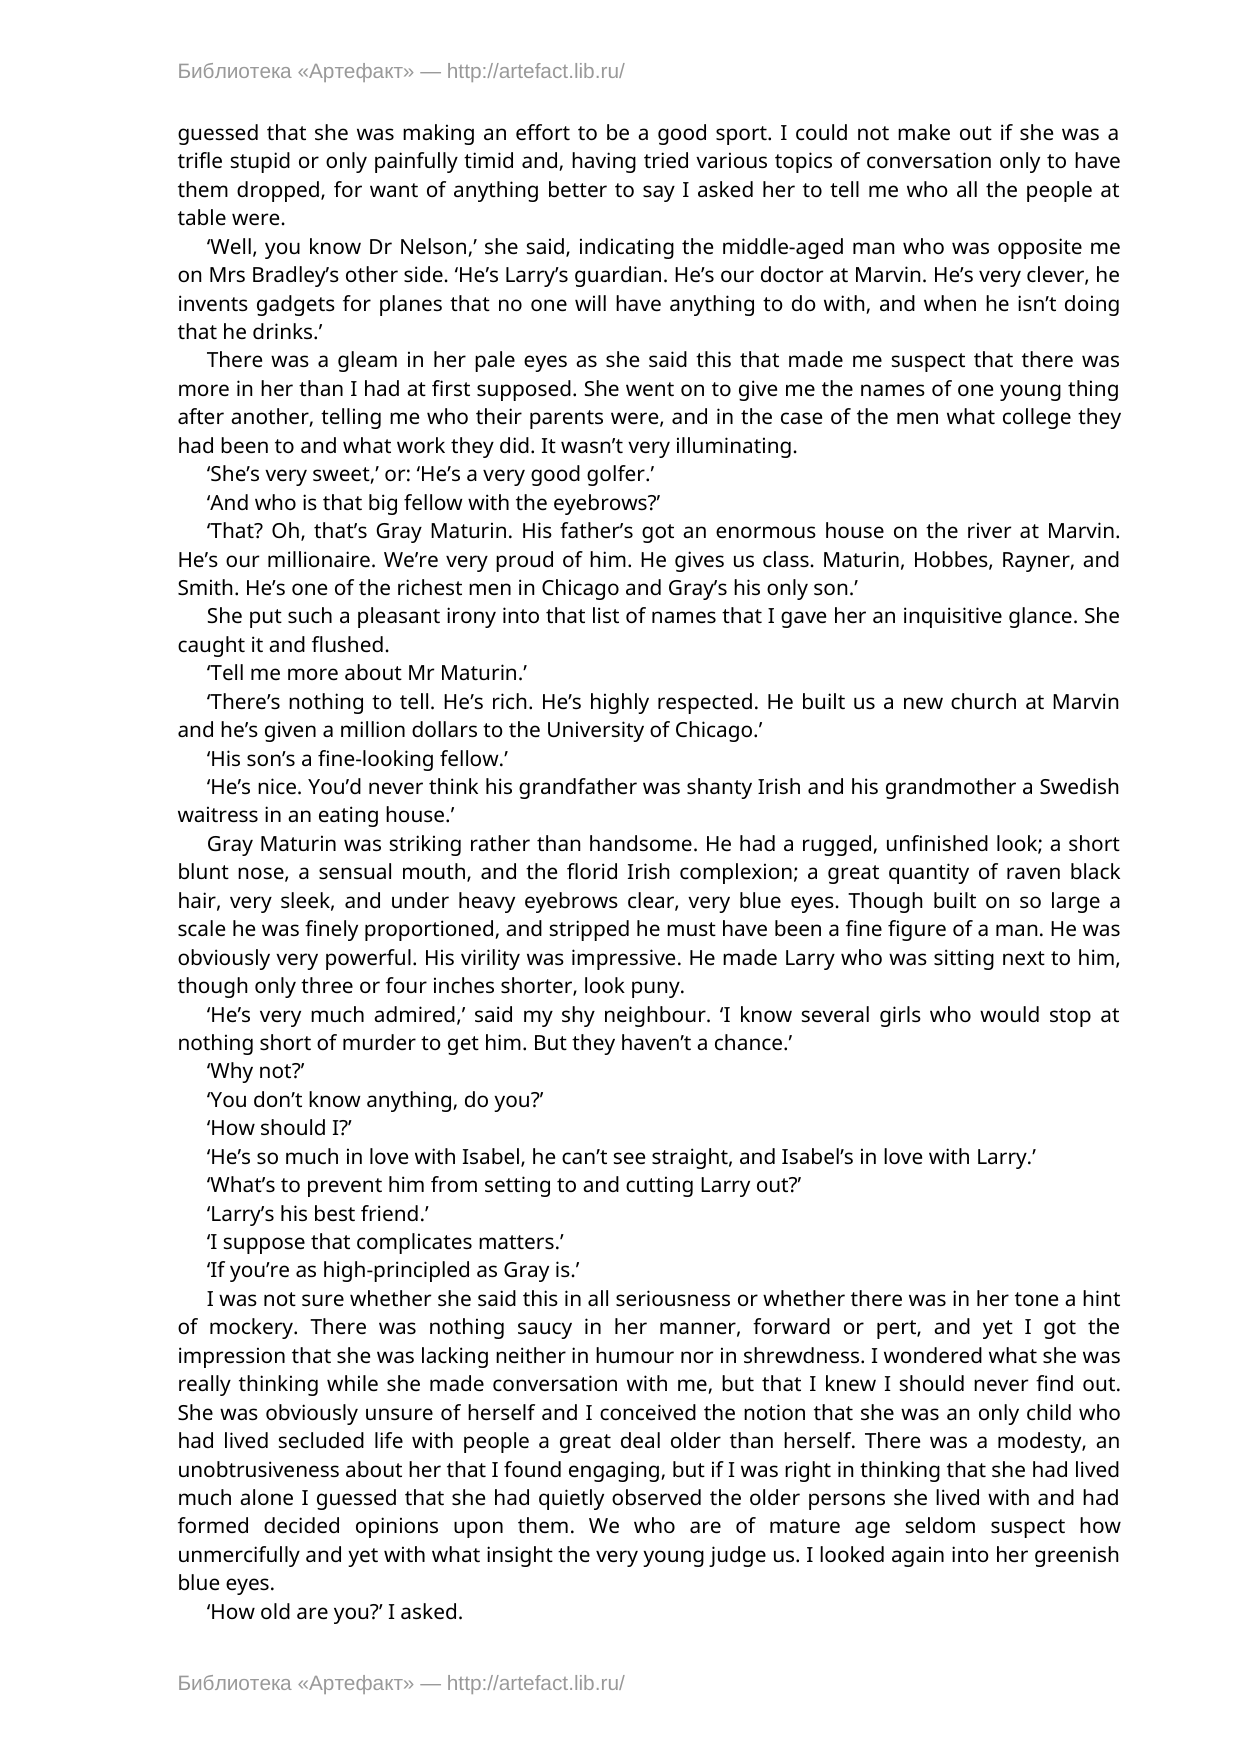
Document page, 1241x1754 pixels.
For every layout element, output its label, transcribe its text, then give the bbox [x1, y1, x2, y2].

text ‘He’s so much in love with Isabel, he can’t see straight, and Isabel’s in love with Larry.’ [177, 1142, 1122, 1170]
text I was not sure whether she said this in all seriousness or whether there was in her tone a hint of mockery. There was nothing saucy in her manner, forward or pert, and yet I got the impression that she was lacking neither in humour nor in shrewdness. I wondered what she was really thinking while she made conversation with me, but that I knew I should never find out. She was obviously unsure of herself and I conceived the notion that she was an only child who had lived secluded life with people a great deal older than herself. There was a modesty, an unobtrusiveness about her that I found engaging, but if I was right in thinking that she had lived much alone I guessed that she had quietly observed the older persons she lived with and had formed decided opinions upon them. We who are of mature age seldom suspect how unmercifully and yet with what insight the very young judge us. I looked again into her greenish blue eyes. [177, 1284, 1122, 1597]
text ‘You don’t know anything, do you?’ [177, 1085, 1122, 1113]
text ‘Why not?’ [177, 1057, 1122, 1085]
text ‘He’s nice. You’d never think his grandfather was shanty Irish and his grandmother a Swedish waitress in an eating house.’ [177, 772, 1122, 829]
text ‘His son’s a fine-looking fellow.’ [177, 744, 1122, 772]
text ‘If you’re as high-principled as Gray is.’ [177, 1256, 1122, 1284]
text She put such a pleasant irony into that list of names that I gave her an inquisitive glance. She caught it and flushed. [177, 602, 1122, 658]
text ‘And who is that big fellow with the eyebrows?’ [177, 488, 1122, 516]
text ‘Tell me more about Mr Maturin.’ [177, 658, 1122, 687]
text ‘What’s to prevent him from setting to and cutting Larry out?’ [177, 1170, 1122, 1199]
text ‘How old are you?’ I asked. [177, 1597, 1122, 1625]
text There was a gleam in her pale eyes as she said this that made me suspect that there was more in her than I had at first supposed. She went on to give me the names of one young thing after another, telling me who their parents were, and in the case of the men what college they had been to and what work they did. It wasn’t very illuminating. [177, 346, 1122, 459]
text ‘Larry’s his best friend.’ [177, 1199, 1122, 1227]
text ‘She’s very sweet,’ or: ‘He’s a very good golfer.’ [177, 459, 1122, 488]
text ‘How should I?’ [177, 1113, 1122, 1142]
text ‘I suppose that complicates matters.’ [177, 1227, 1122, 1256]
text ‘There’s nothing to tell. He’s rich. He’s highly respected. He built us a new church at Marvin and he’s given a million dollars to the University of Chicago.’ [177, 687, 1122, 744]
text ‘Well, you know Dr Nelson,’ she said, indicating the middle-aged man who was opposite me on Mrs Bradley’s other side. ‘He’s Larry’s guardian. He’s our doctor at Marvin. He’s very clever, he invents gadgets for planes that no one will have anything to do with, and when he isn’t doing that he drinks.’ [177, 232, 1122, 346]
text ‘That? Oh, that’s Gray Maturin. His father’s got an enormous house on the river at Marvin. He’s our millionaire. We’re very proud of him. He gives us class. Maturin, Hobbes, Rayner, and Smith. He’s one of the richest men in Chicago and Gray’s his only son.’ [177, 516, 1122, 602]
text Gray Maturin was striking rather than handsome. He had a rugged, unfinished look; a short blunt nose, a sensual mouth, and the florid Irish complexion; a great quantity of raven black hair, very sleek, and under heavy eyebrows clear, very blue eyes. Though built on so large a scale he was finely proportioned, and stripped he must have been a fine figure of a man. He was obviously very powerful. His virility was impressive. He made Larry who was sitting next to him, though only three or four inches shorter, look puny. [177, 829, 1122, 1000]
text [177, 118, 1122, 232]
text ‘He’s very much admired,’ said my shy neighbour. ‘I know several girls who would stop at nothing short of murder to get him. But they haven’t a chance.’ [177, 1000, 1122, 1057]
